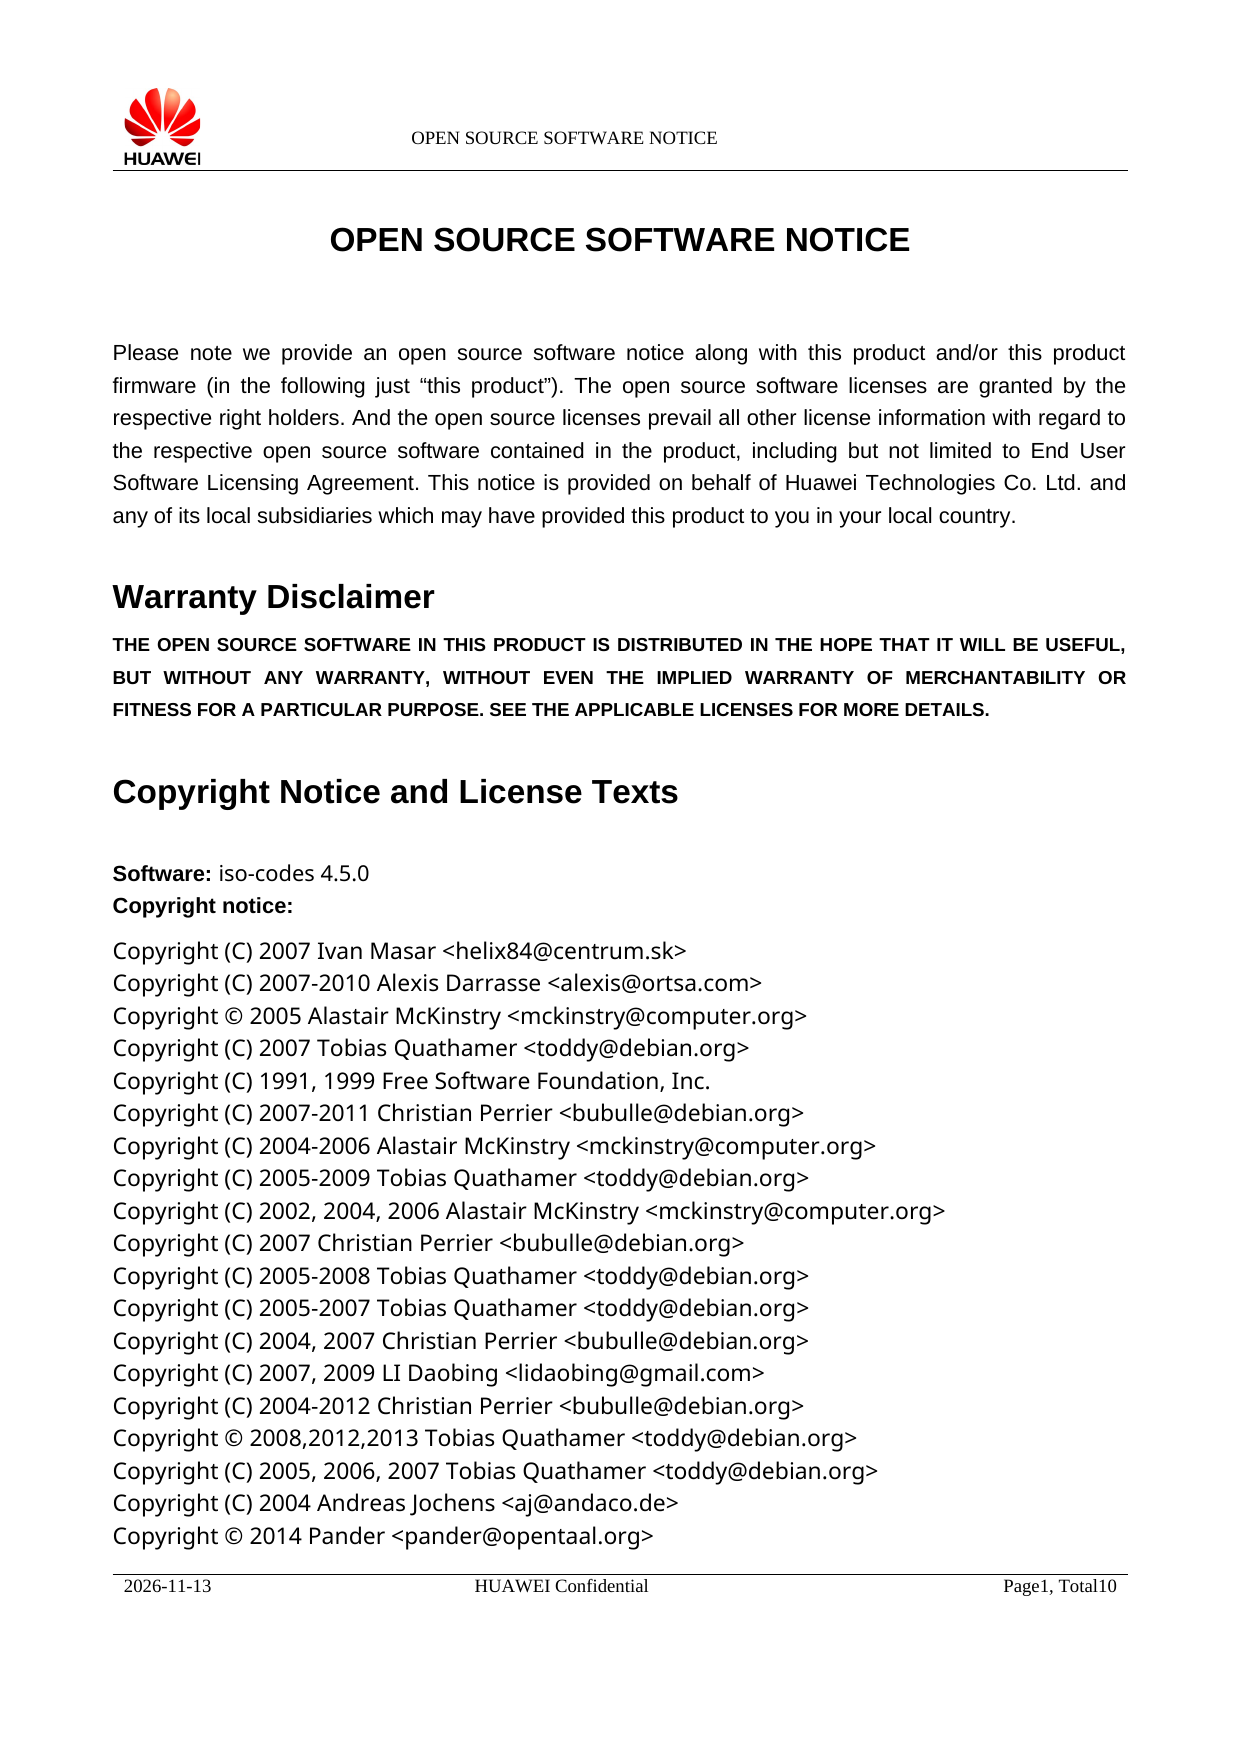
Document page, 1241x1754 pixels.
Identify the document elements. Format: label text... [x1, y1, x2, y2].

text Copyright Notice and License Texts [112, 759, 1128, 824]
text Warranty Disclaimer [112, 564, 1128, 629]
text Copyright notice: [112, 889, 1128, 921]
text The open source software in this product is distributed in the hope that it will be useful, but WITHOUT ANY WARRANTY, without even the implied warranty of MERCHANTABILITY or FITNESS FOR A PARTICULAR PURPOSE. See the applicable licenses for more details. [112, 629, 1128, 726]
picture [124, 88, 201, 165]
title Software: iso-codes 4.5.0 [112, 856, 1128, 889]
text OPEN SOURCE SOFTWARE NOTICE [112, 206, 1128, 271]
text Please note we provide an open source software notice along with this product and/or this product firmware (in the following just “this product”). The open source software licenses are granted by the respective right holders. And the open source licenses prevail all other license information with regard to the respective open source software contained in the product, including but not limited to End User Software Licensing Agreement. This notice is provided on behalf of Huawei Technologies Co. Ltd. and any of its local subsidiaries which may have provided this product to you in your local country. [112, 336, 1128, 531]
